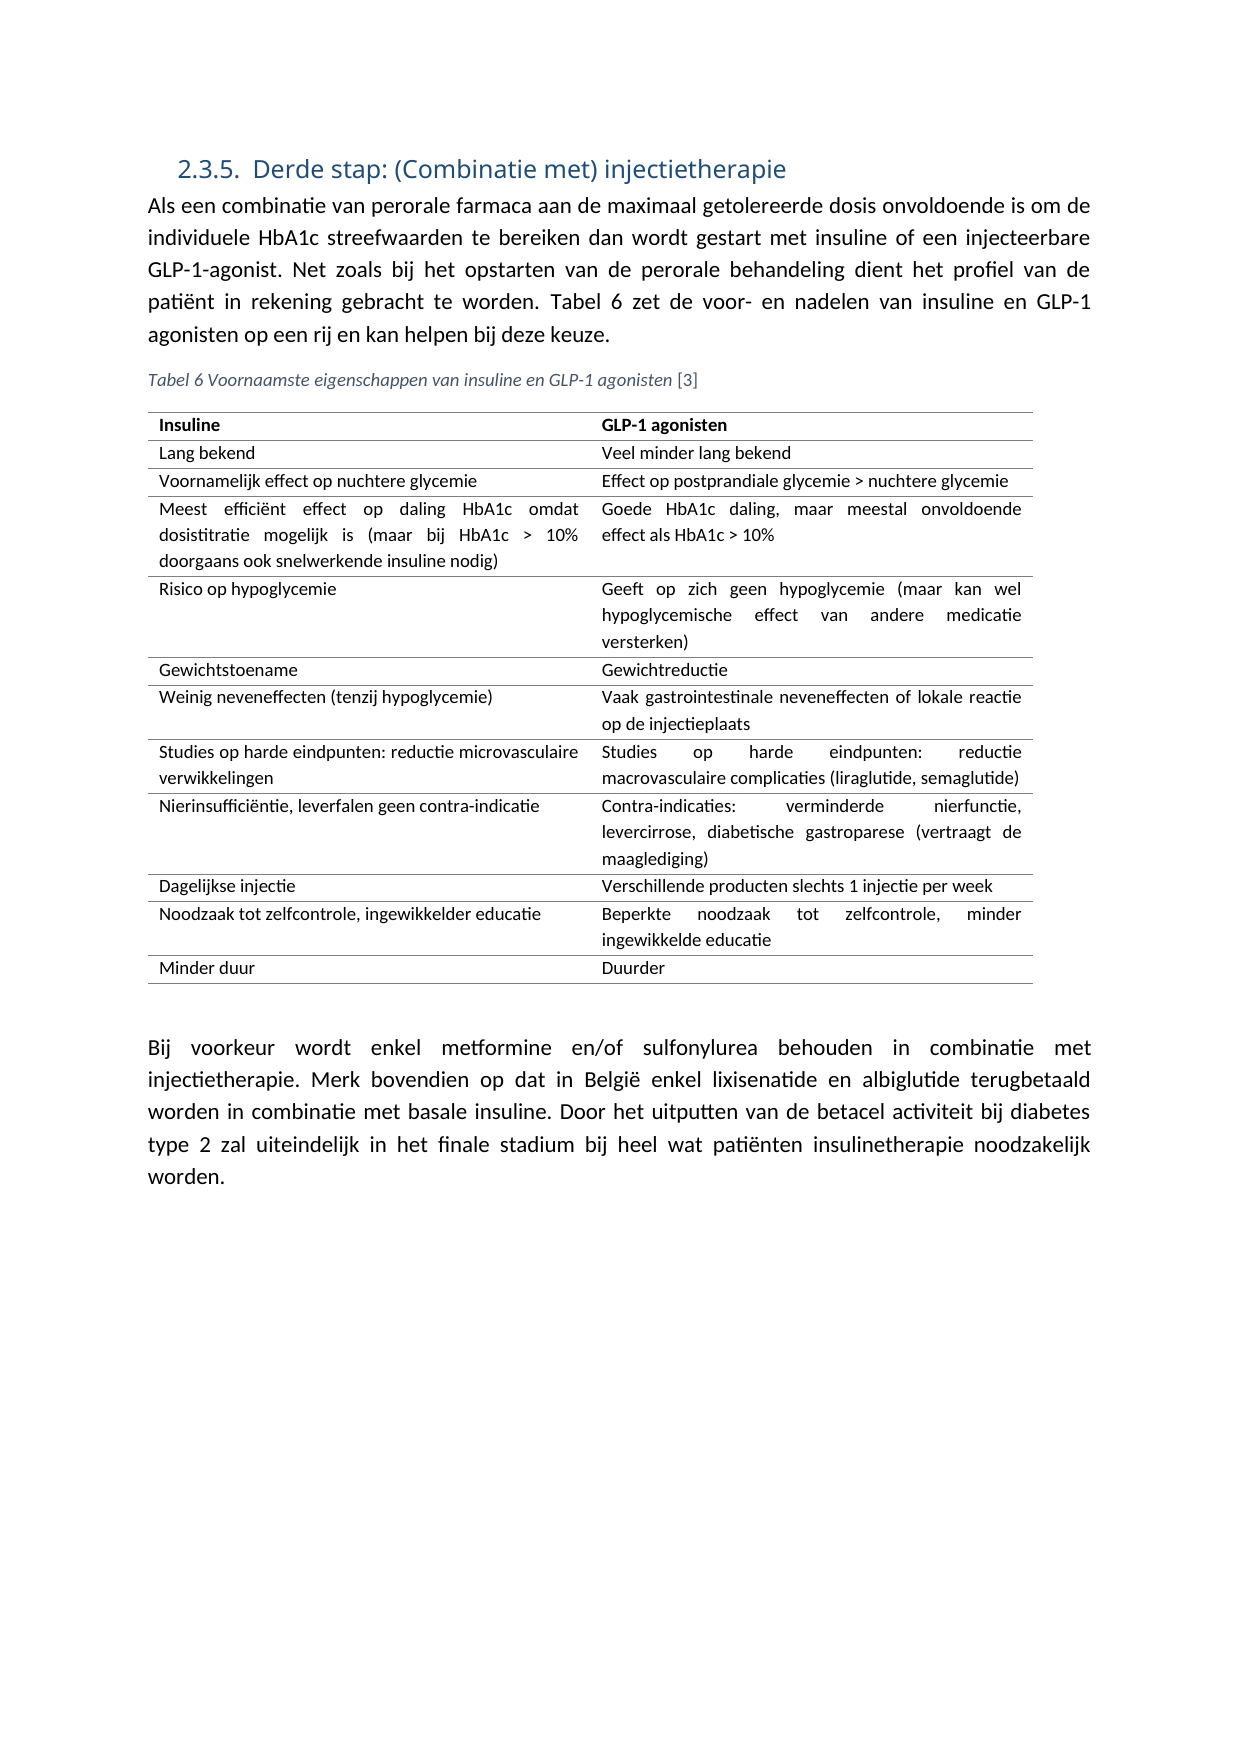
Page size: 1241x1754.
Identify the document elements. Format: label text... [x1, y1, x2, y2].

table_cell Goede HbA1c daling, maar meestal onvoldoende effect als HbA1c > 10% [590, 497, 1033, 576]
table_header Insuline [148, 413, 590, 440]
table_cell Meest efficiënt effect op daling HbA1c omdat dosistitratie mogelijk is (maar bij HbA1c > 10% doorgaans ook snelwerkende insuline nodig) [148, 497, 590, 576]
subtitle Derde stap: (Combinatie met) injectietherapie [177, 152, 1093, 186]
table_cell Studies op harde eindpunten: reductie microvasculaire verwikkelingen [148, 740, 590, 793]
table_cell Duurder [590, 956, 1033, 983]
table_cell Studies op harde eindpunten: reductie macrovasculaire complicaties (liraglutide, semaglutide) [590, 740, 1033, 793]
table_cell Gewichtstoename [148, 658, 590, 684]
table_header GLP-1 agonisten [590, 413, 1033, 440]
table_cell Geeft op zich geen hypoglycemie (maar kan wel hypoglycemische effect van andere medicatie versterken) [590, 577, 1033, 657]
text Bij voorkeur wordt enkel metformine en/of sulfonylurea behouden in combinatie met injectietherapie. Merk bovendien op dat in België enkel lixisenatide en albiglutide terugbetaald worden in combinatie met basale insuline. Door het uitputten van de betacel activiteit bij diabetes type 2 zal uiteindelijk in het finale stadium bij heel wat patiënten insulinetherapie noodzakelijk worden. [148, 1033, 1093, 1190]
table_cell Contra-indicaties: verminderde nierfunctie, levercirrose, diabetische gastroparese (vertraagt de maaglediging) [590, 794, 1033, 873]
table_cell Veel minder lang bekend [590, 441, 1033, 468]
table_cell Beperkte noodzaak tot zelfcontrole, minder ingewikkelde educatie [590, 902, 1033, 955]
table_cell Nierinsufficiëntie, leverfalen geen contra-indicatie [148, 794, 590, 873]
table_cell Gewichtreductie [590, 658, 1033, 684]
table_cell Effect op postprandiale glycemie > nuchtere glycemie [590, 469, 1033, 496]
text Tabel 6 Voornaamste eigenschappen van insuline en GLP-1 agonisten [3] [148, 368, 1093, 391]
table_cell Lang bekend [148, 441, 590, 468]
table_cell Noodzaak tot zelfcontrole, ingewikkelder educatie [148, 902, 590, 955]
table_cell Risico op hypoglycemie [148, 577, 590, 657]
table_cell Minder duur [148, 956, 590, 983]
table_cell Dagelijkse injectie [148, 875, 590, 901]
table_cell Verschillende producten slechts 1 injectie per week [590, 875, 1033, 901]
text Als een combinatie van perorale farmaca aan de maximaal getolereerde dosis onvoldoende is om de individuele HbA1c streefwaarden te bereiken dan wordt gestart met insuline of een injecteerbare GLP-1-agonist. Net zoals bij het opstarten van de perorale behandeling dient het profiel van de patiënt in rekening gebracht te worden. Tabel 6 zet de voor- en nadelen van insuline en GLP-1 agonisten op een rij en kan helpen bij deze keuze. [148, 191, 1093, 348]
table_cell Vaak gastrointestinale neveneffecten of lokale reactie op de injectieplaats [590, 686, 1033, 739]
table_cell Voornamelijk effect op nuchtere glycemie [148, 469, 590, 496]
table_cell Weinig neveneffecten (tenzij hypoglycemie) [148, 686, 590, 739]
